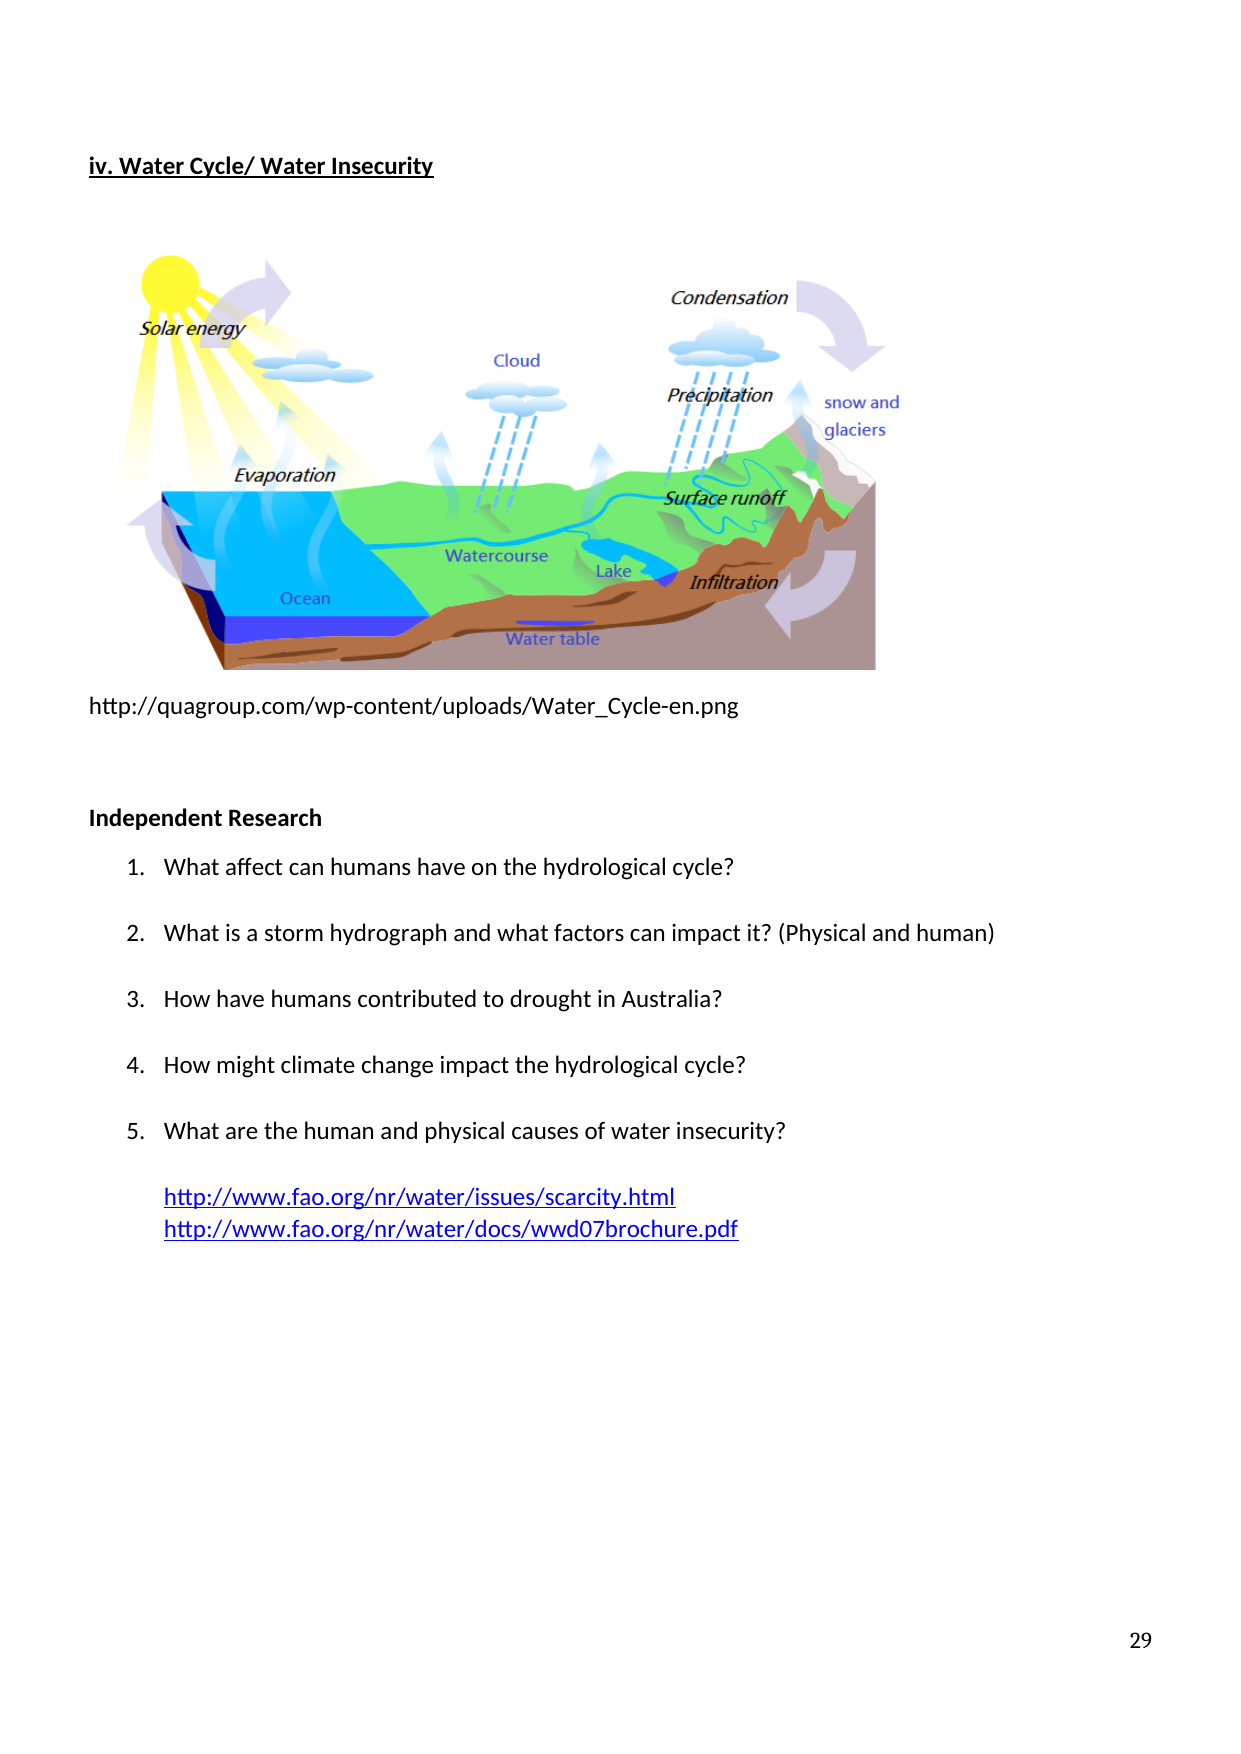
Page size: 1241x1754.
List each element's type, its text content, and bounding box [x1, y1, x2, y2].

list http://www.fao.org/nr/water/issues/scarcity.html [164, 1181, 1152, 1211]
list What are the human and physical causes of water insecurity? [126, 1115, 1152, 1145]
list What is a storm hydrograph and what factors can impact it? (Physical and human) [126, 917, 1152, 948]
list How might climate change impact the hydrological cycle? [126, 1049, 1152, 1079]
text iv. Water Cycle/ Water Insecurity [89, 150, 1152, 181]
text Independent Research [89, 802, 1152, 832]
text http://quagroup.com/wp-content/uploads/Water_Cycle-en.png [89, 690, 1152, 721]
list How have humans contributed to drought in Australia? [126, 983, 1152, 1014]
list What affect can humans have on the hydrological cycle? [126, 852, 1152, 882]
picture [88, 255, 967, 670]
list http://www.fao.org/nr/water/docs/wwd07brochure.pdf [164, 1214, 1152, 1244]
